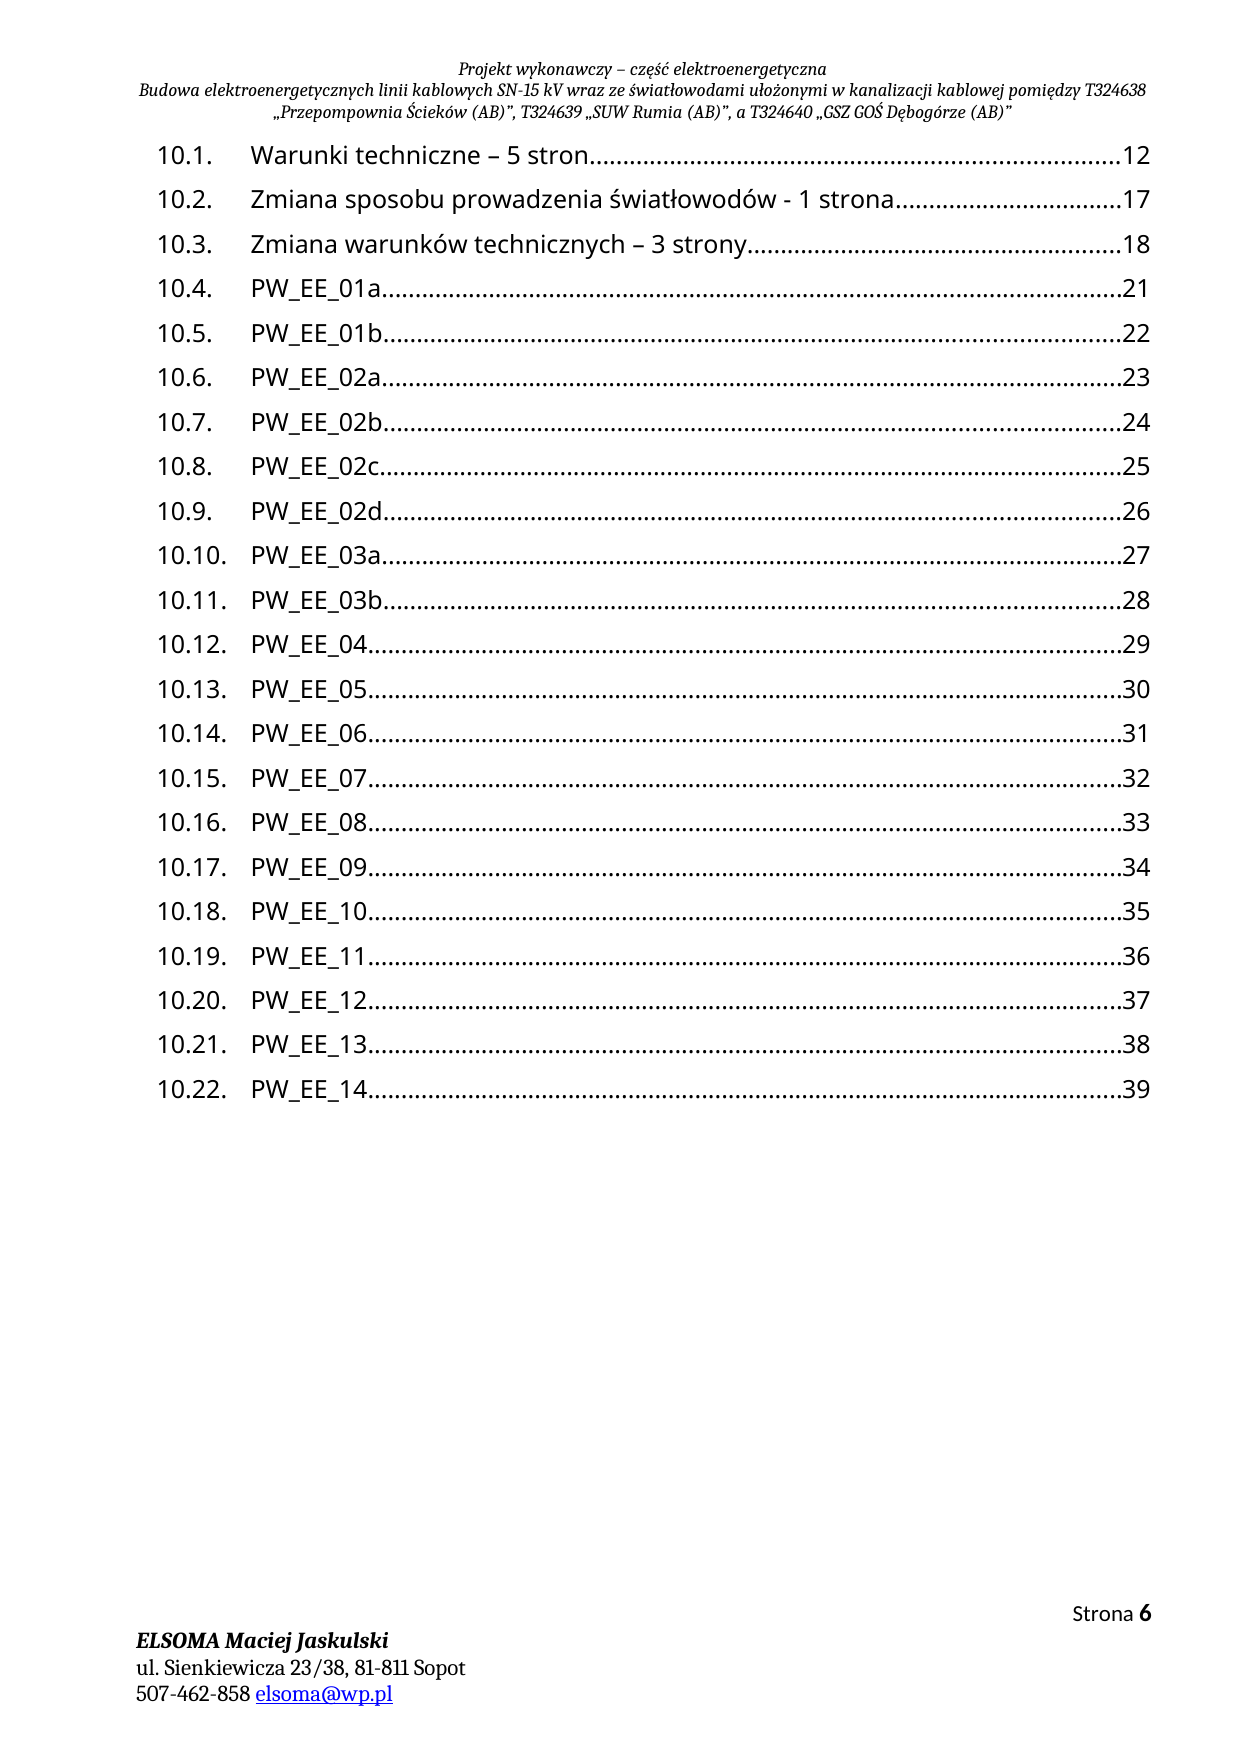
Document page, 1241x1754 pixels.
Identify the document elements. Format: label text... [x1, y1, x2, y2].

text 10.20. PW_EE_12 37 [156, 983, 1152, 1017]
text 10.18. PW_EE_10 35 [156, 894, 1152, 928]
text 10.10. PW_EE_03a 27 [156, 538, 1152, 572]
text 10.15. PW_EE_07 32 [156, 760, 1152, 794]
text 10.14. PW_EE_06 31 [156, 716, 1152, 750]
text 10.8. PW_EE_02c 25 [156, 449, 1152, 483]
text 10.6. PW_EE_02a 23 [156, 360, 1152, 394]
text 10.2. Zmiana sposobu prowadzenia światłowodów - 1 strona 17 [156, 182, 1152, 216]
text 10.19. PW_EE_11 36 [156, 938, 1152, 972]
text 10.3. Zmiana warunków technicznych – 3 strony 18 [156, 226, 1152, 261]
text 10.21. PW_EE_13 38 [156, 1027, 1152, 1061]
text 10.17. PW_EE_09 34 [156, 849, 1152, 883]
text 10.11. PW_EE_03b 28 [156, 582, 1152, 616]
text 10.5. PW_EE_01b 22 [156, 315, 1152, 349]
text 10.13. PW_EE_05 30 [156, 671, 1152, 705]
text 10.1. Warunki techniczne – 5 stron 12 [156, 137, 1152, 172]
text 10.7. PW_EE_02b 24 [156, 404, 1152, 438]
text 10.22. PW_EE_14 39 [156, 1072, 1152, 1106]
text 10.16. PW_EE_08 33 [156, 805, 1152, 839]
text 10.12. PW_EE_04 29 [156, 627, 1152, 661]
text 10.9. PW_EE_02d 26 [156, 493, 1152, 527]
text 10.4. PW_EE_01a 21 [156, 271, 1152, 305]
